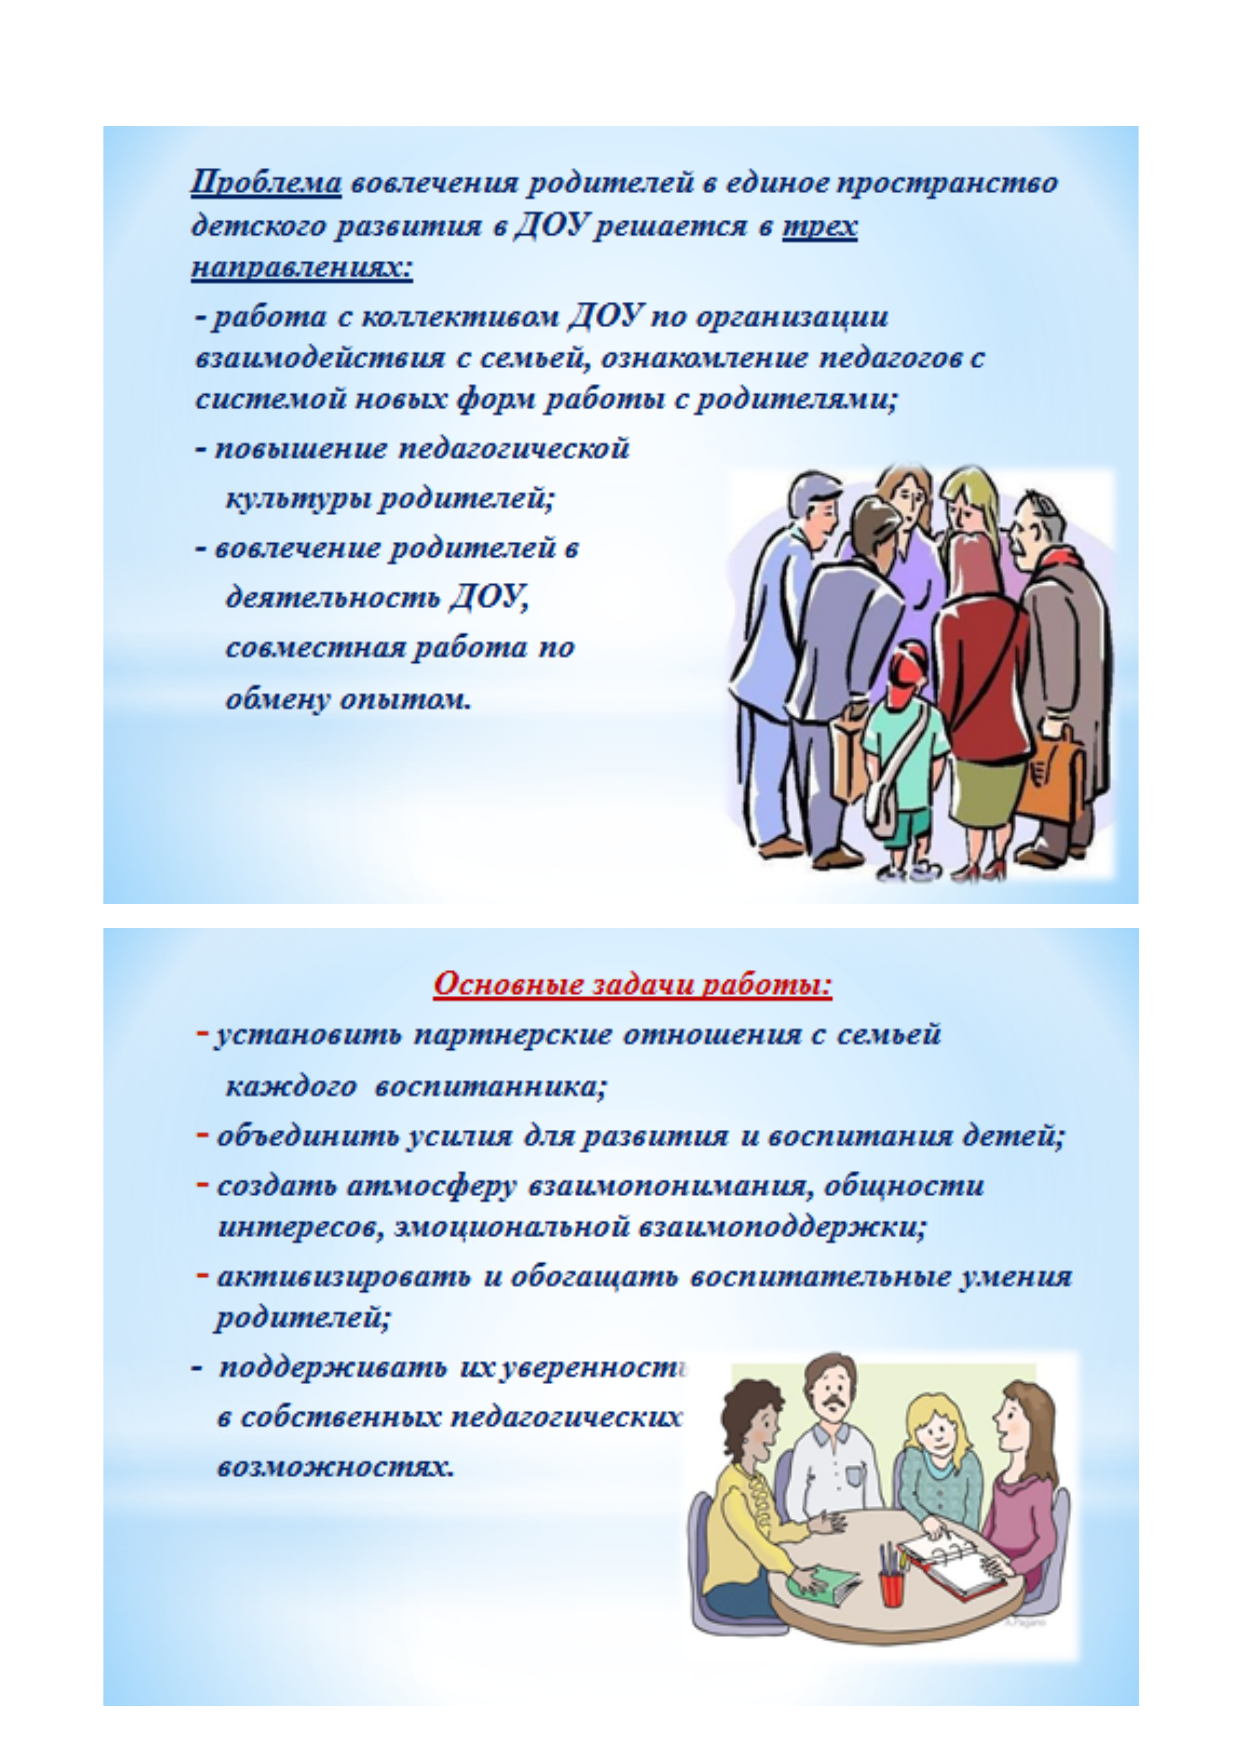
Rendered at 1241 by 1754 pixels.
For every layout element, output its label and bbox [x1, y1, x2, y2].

picture [103, 126, 1139, 904]
picture [103, 928, 1140, 1706]
